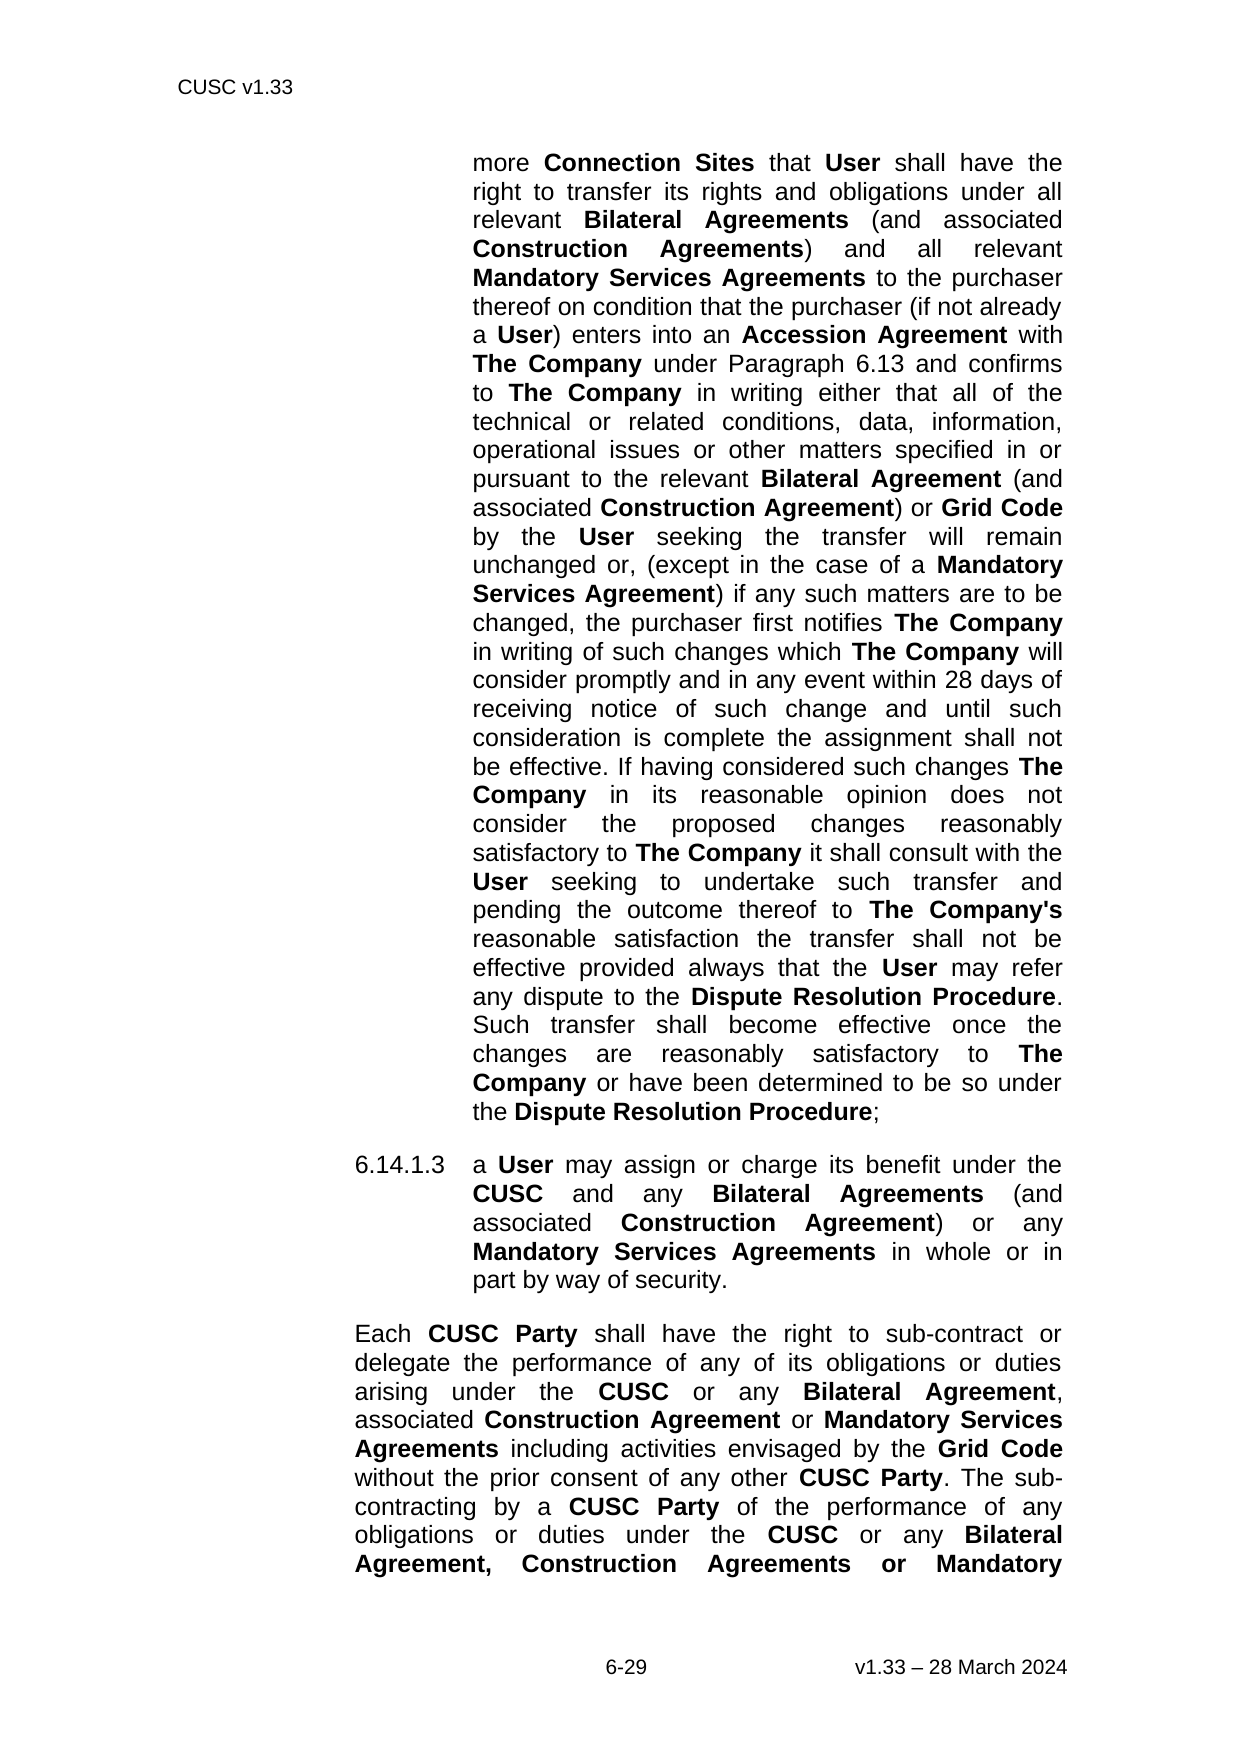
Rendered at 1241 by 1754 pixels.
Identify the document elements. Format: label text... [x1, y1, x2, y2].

text 6.14.1.3 a User may assign or charge its benefit under the CUSC and any Bilateral Agreements (and associated Construction Agreement) or any Mandatory Services Agreements in whole or in part by way of security. [354, 1150, 1063, 1294]
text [354, 1319, 1063, 1578]
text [354, 148, 1063, 1125]
